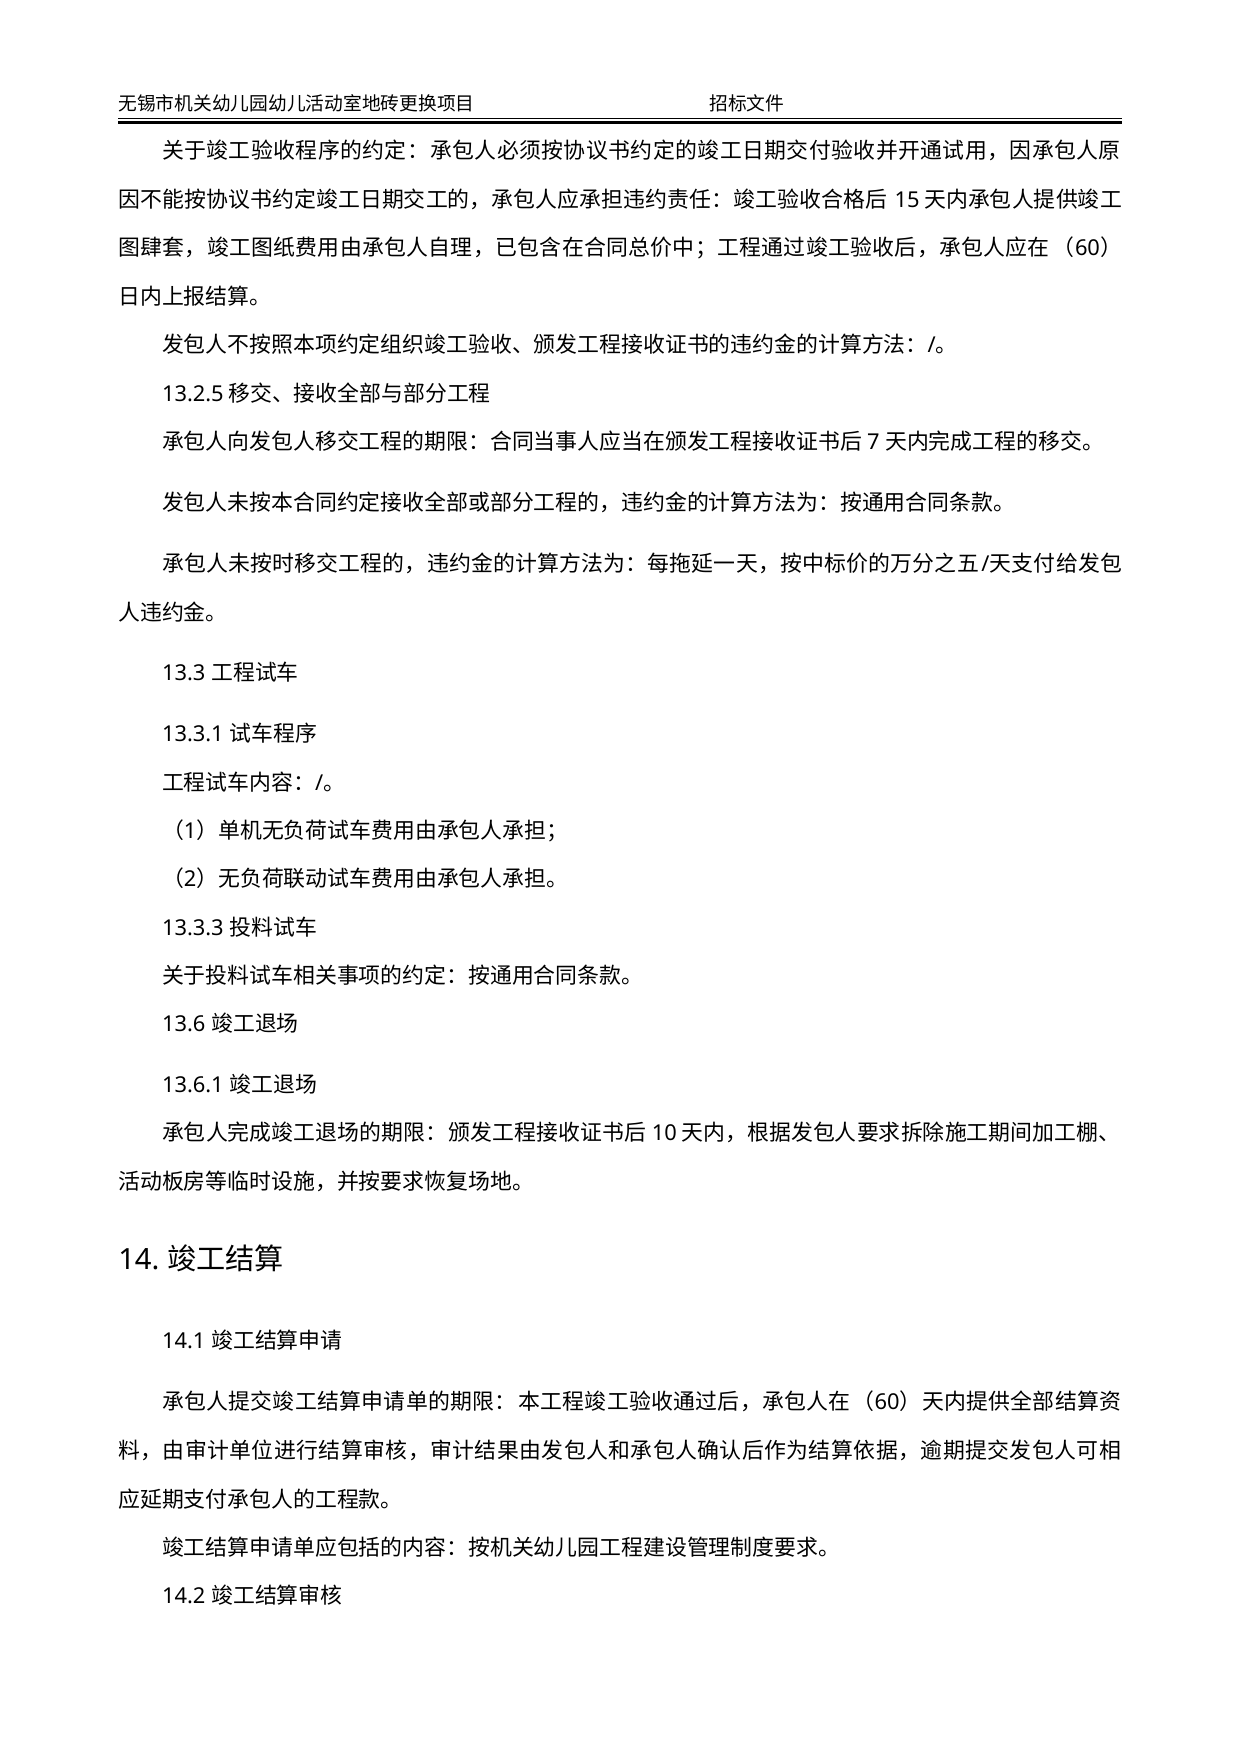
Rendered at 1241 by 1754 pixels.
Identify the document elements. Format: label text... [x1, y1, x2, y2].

text 工程试车内容：/。 [118, 764, 1122, 797]
text 竣工结算申请单应包括的内容：按机关幼儿园工程建设管理制度要求。 [118, 1530, 1122, 1562]
text 13.2.5移交、接收全部与部分工程 [118, 375, 1122, 408]
text 14.2 竣工结算审核 [118, 1578, 1122, 1611]
text （2）无负荷联动试车费用由承包人承担。 [118, 861, 1122, 893]
text 承包人完成竣工退场的期限：颁发工程接收证书后10天内，根据发包人要求拆除施工期间加工棚、活动板房等临时设施，并按要求恢复场地。 [118, 1115, 1122, 1196]
text 关于投料试车相关事项的约定：按通用合同条款。 [118, 957, 1122, 990]
text 发包人不按照本项约定组织竣工验收、颁发工程接收证书的违约金的计算方法：/。 [118, 327, 1122, 359]
text 13.6 竣工退场 [118, 1006, 1122, 1038]
text 13.6.1 竣工退场 [118, 1067, 1122, 1099]
text 13.3.3 投料试车 [118, 909, 1122, 942]
text 承包人提交竣工结算申请单的期限：本工程竣工验收通过后，承包人在（60）天内提供全部结算资料，由审计单位进行结算审核，审计结果由发包人和承包人确认后作为结算依据，逾期提交发包人可相应延期支付承包人的工程款。 [118, 1384, 1122, 1514]
text 13.3.1 试车程序 [118, 716, 1122, 748]
text 13.3 工程试车 [118, 655, 1122, 687]
text （1）单机无负荷试车费用由承包人承担； [118, 812, 1122, 845]
subtitle 14. 竣工结算 [118, 1224, 1122, 1289]
text 关于竣工验收程序的约定：承包人必须按协议书约定的竣工日期交付验收并开通试用，因承包人原因不能按协议书约定竣工日期交工的，承包人应承担违约责任：竣工验收合格后 15天内承包人提供竣工图肆套，竣工图纸费用由承包人自理，已包含在合同总价中；工程通过竣工验收后，承包人应在（60）日内上报结算。 [118, 132, 1122, 311]
text 发包人未按本合同约定接收全部或部分工程的，违约金的计算方法为：按通用合同条款。 [118, 484, 1122, 517]
text 14.1 竣工结算申请 [118, 1323, 1122, 1356]
text 承包人向发包人移交工程的期限：合同当事人应当在颁发工程接收证书后 7 天内完成工程的移交。 [118, 424, 1122, 456]
text 承包人未按时移交工程的，违约金的计算方法为：每拖延一天，按中标价的万分之五/天支付给发包人违约金。 [118, 545, 1122, 627]
